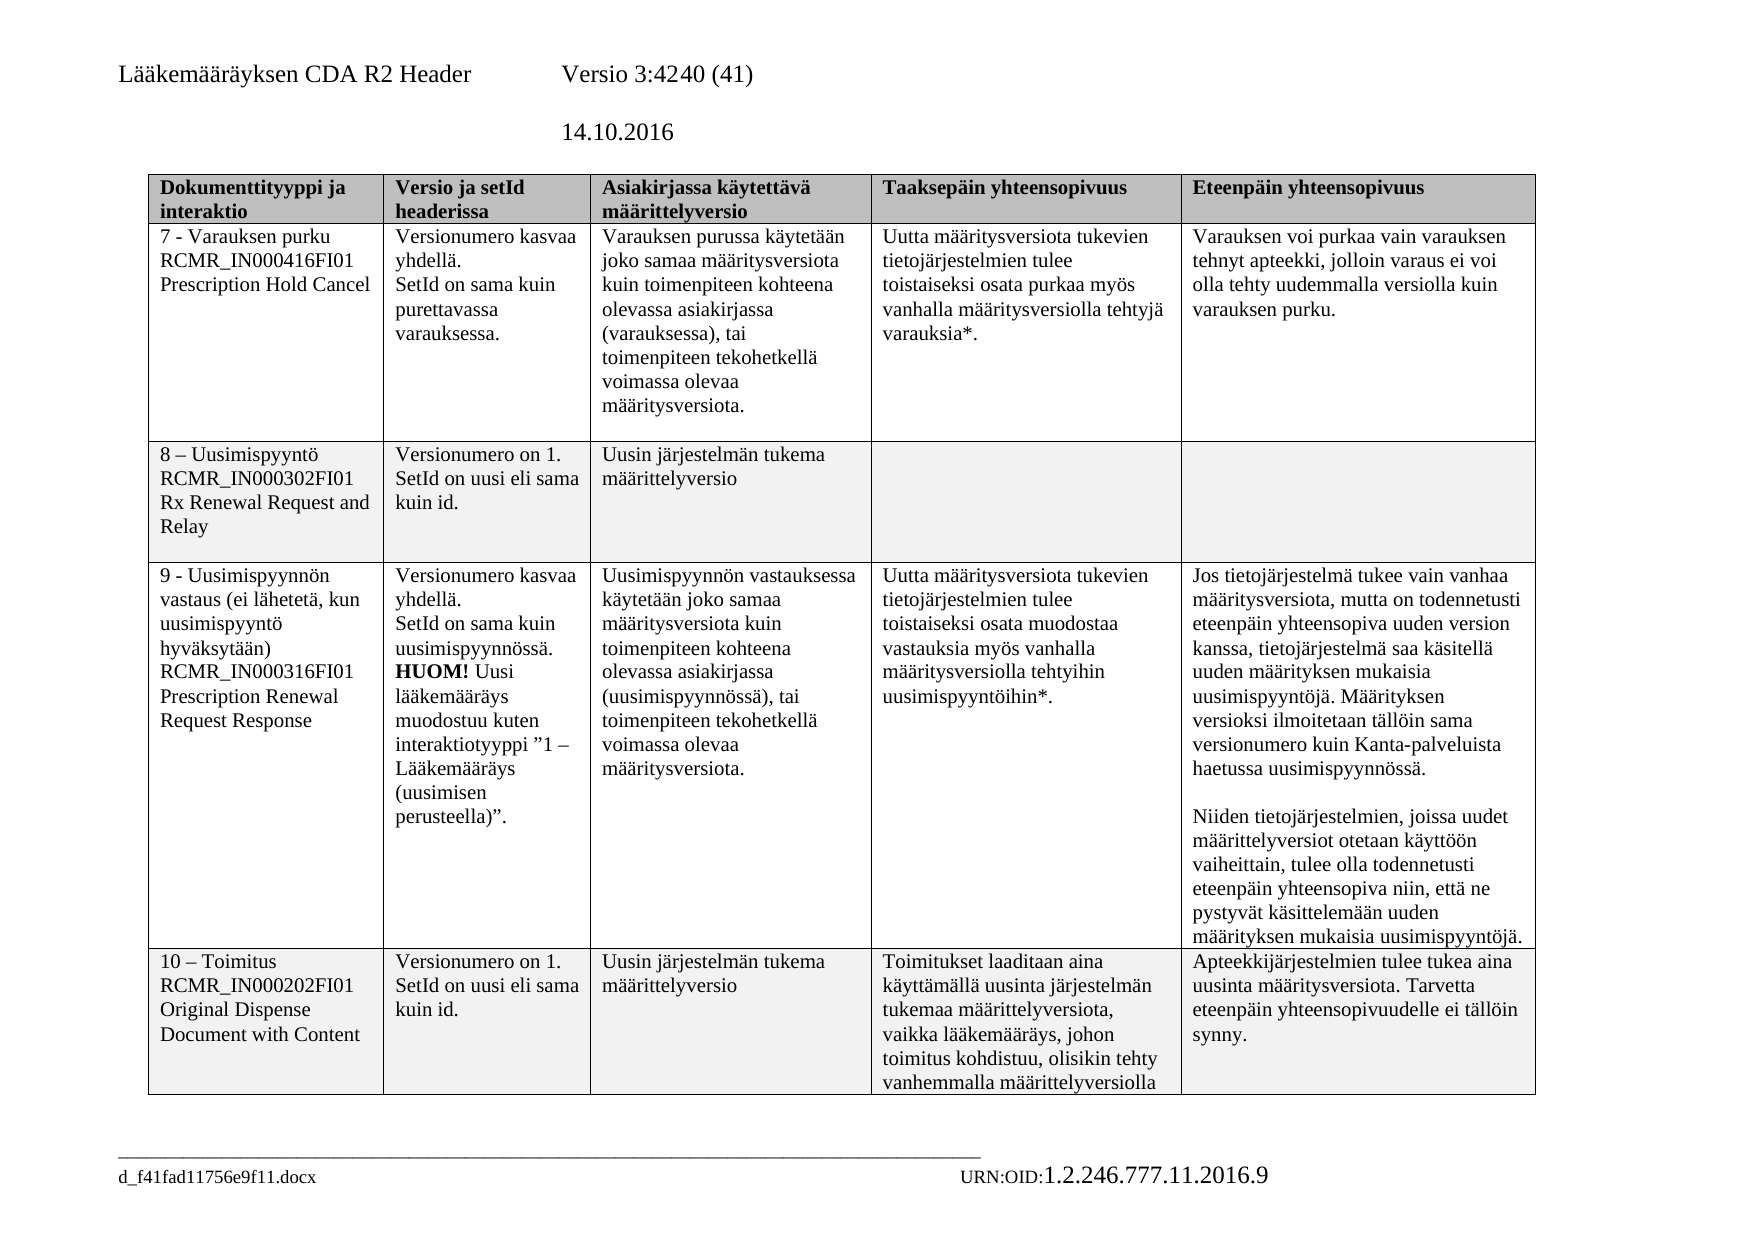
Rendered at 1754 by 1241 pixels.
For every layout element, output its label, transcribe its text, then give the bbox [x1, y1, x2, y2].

table_cell Versionumero on 1. SetId on uusi eli sama kuin id. [384, 442, 590, 562]
table_cell [872, 442, 1181, 562]
table_header Dokumenttityyppi ja interaktio [149, 175, 383, 223]
table_cell Toimitukset laaditaan aina käyttämällä uusinta järjestelmän tukemaa määrittelyversiota, vaikka lääkemääräys, johon toimitus kohdistuu, olisikin tehty vanhemmalla määrittelyversiolla [872, 949, 1181, 1094]
table_cell Versionumero kasvaa yhdellä. SetId on sama kuin purettavassa varauksessa. [384, 224, 590, 441]
table_cell 7 - Varauksen purku RCMR_IN000416FI01 Prescription Hold Cancel [149, 224, 383, 441]
table_cell 9 - Uusimispyynnön vastaus (ei lähetetä, kun uusimispyyntö hyväksytään) RCMR_IN000316FI01 Prescription Renewal Request Response [149, 563, 383, 948]
table_cell Uusin järjestelmän tukema määrittelyversio [591, 949, 871, 1094]
table_cell Varauksen voi purkaa vain varauksen tehnyt apteekki, jolloin varaus ei voi olla tehty uudemmalla versiolla kuin varauksen purku. [1182, 224, 1535, 441]
table_cell Varauksen purussa käytetään joko samaa määritysversiota kuin toimenpiteen kohteena olevassa asiakirjassa (varauksessa), tai toimenpiteen tekohetkellä voimassa olevaa määritysversiota. [591, 224, 871, 441]
table_cell 10 – Toimitus RCMR_IN000202FI01 Original Dispense Document with Content [149, 949, 383, 1094]
table_cell 8 – Uusimispyyntö RCMR_IN000302FI01 Rx Renewal Request and Relay [149, 442, 383, 562]
table_cell Uusin järjestelmän tukema määrittelyversio [591, 442, 871, 562]
table_header Versio ja setId headerissa [384, 175, 590, 223]
table_cell [1182, 442, 1535, 562]
table_cell Uutta määritysversiota tukevien tietojärjestelmien tulee toistaiseksi osata muodostaa vastauksia myös vanhalla määritysversiolla tehtyihin uusimispyyntöihin*. [872, 563, 1181, 948]
table_cell Uutta määritysversiota tukevien tietojärjestelmien tulee toistaiseksi osata purkaa myös vanhalla määritysversiolla tehtyjä varauksia*. [872, 224, 1181, 441]
table_cell Versionumero kasvaa yhdellä. SetId on sama kuin uusimispyynnössä. HUOM! Uusi lääkemääräys muodostuu kuten interaktiotyyppi ”1 – Lääkemääräys (uusimisen perusteella)”. [384, 563, 590, 948]
table_cell Jos tietojärjestelmä tukee vain vanhaa määritysversiota, mutta on todennetusti eteenpäin yhteensopiva uuden version kanssa, tietojärjestelmä saa käsitellä uuden määrityksen mukaisia uusimispyyntöjä. Määrityksen versioksi ilmoitetaan tällöin sama versionumero kuin Kanta-palveluista haetussa uusimispyynnössä. Niiden tietojärjestelmien, joissa uudet määrittelyversiot otetaan käyttöön vaiheittain, tulee olla todennetusti eteenpäin yhteensopiva niin, että ne pystyvät käsittelemään uuden määrityksen mukaisia uusimispyyntöjä. [1182, 563, 1535, 948]
table_header Eteenpäin yhteensopivuus [1182, 175, 1535, 223]
table_cell Apteekkijärjestelmien tulee tukea aina uusinta määritysversiota. Tarvetta eteenpäin yhteensopivuudelle ei tällöin synny. [1182, 949, 1535, 1094]
table_cell Versionumero on 1. SetId on uusi eli sama kuin id. [384, 949, 590, 1094]
table_header Asiakirjassa käytettävä määrittelyversio [591, 175, 871, 223]
table_header Taaksepäin yhteensopivuus [872, 175, 1181, 223]
table_cell Uusimispyynnön vastauksessa käytetään joko samaa määritysversiota kuin toimenpiteen kohteena olevassa asiakirjassa (uusimispyynnössä), tai toimenpiteen tekohetkellä voimassa olevaa määritysversiota. [591, 563, 871, 948]
